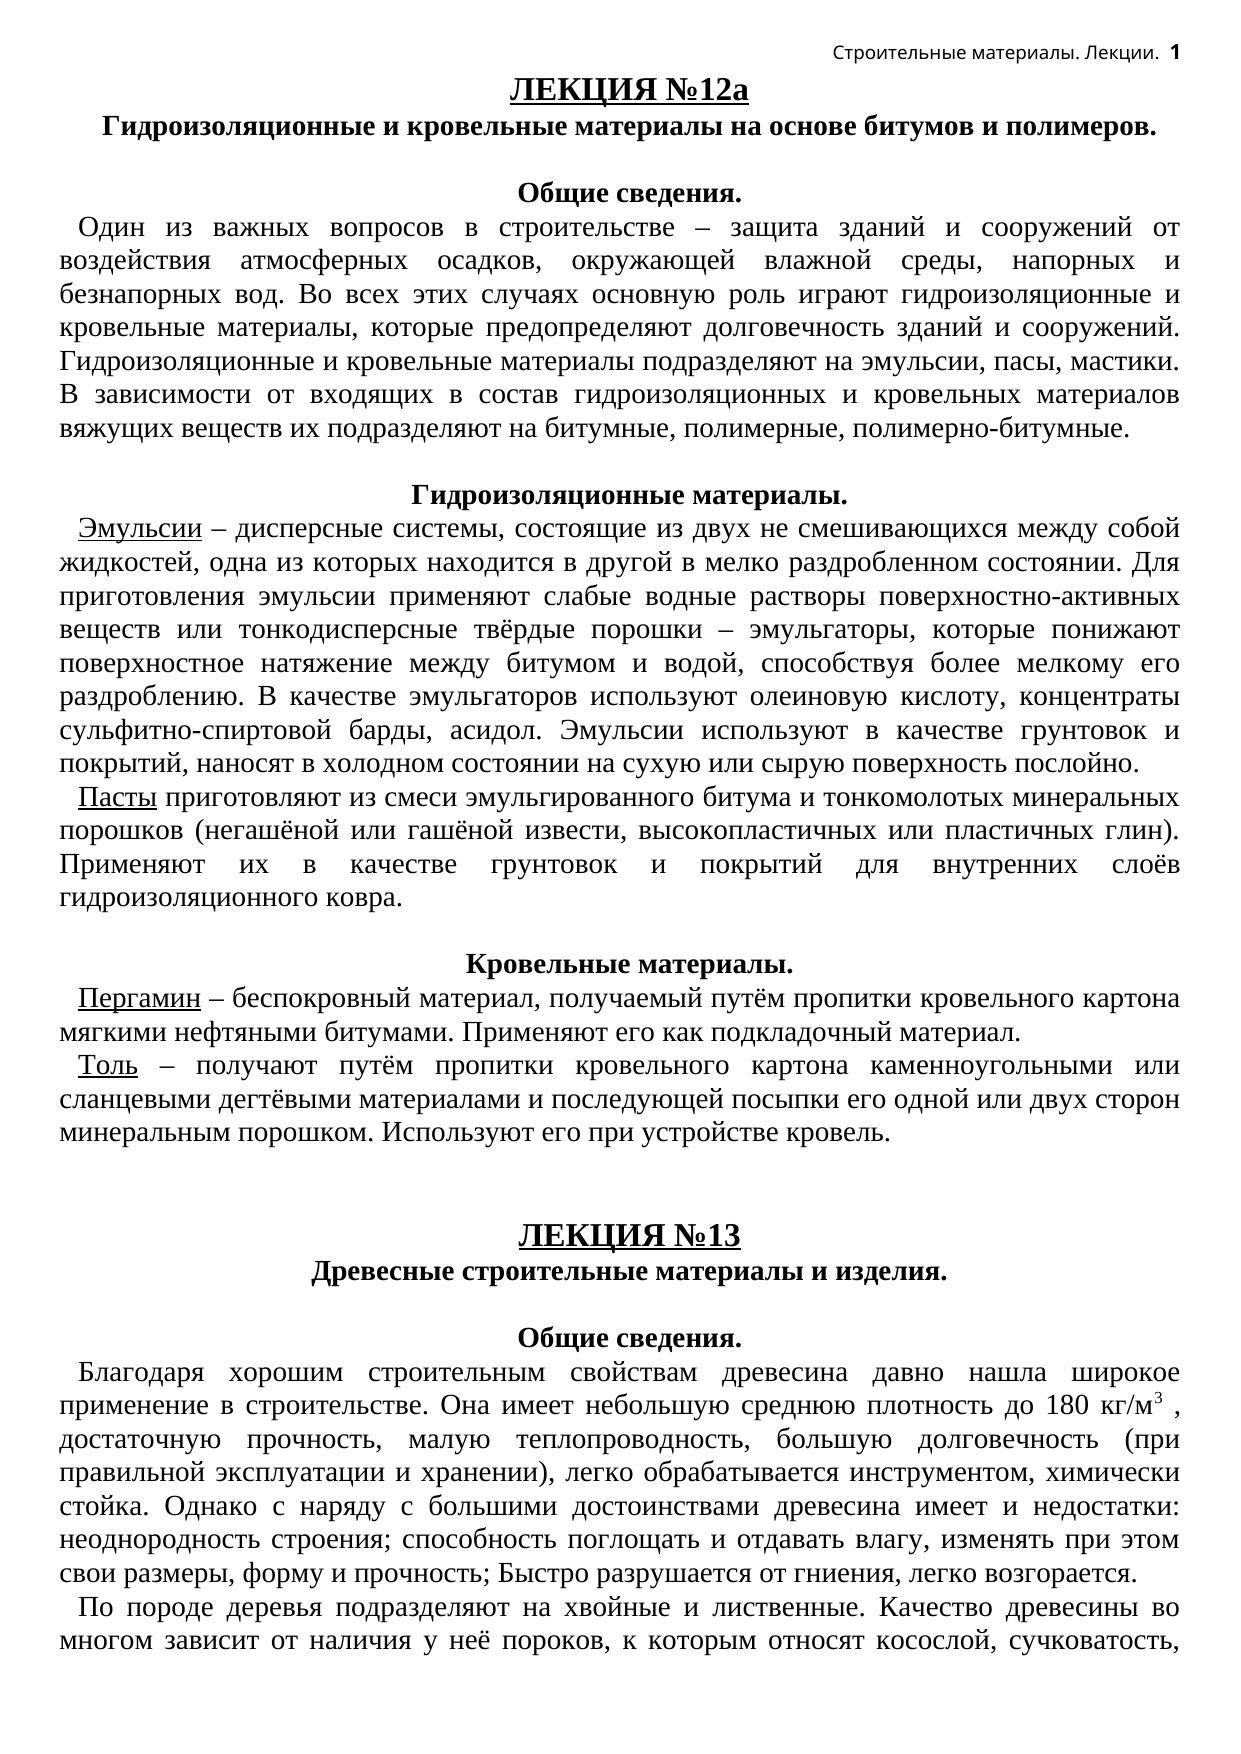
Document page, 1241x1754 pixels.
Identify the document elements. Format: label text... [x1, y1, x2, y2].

text Гидроизоляционные материалы. [59, 477, 1181, 511]
text Толь – получают путём пропитки кровельного картона каменноугольными или сланцевыми дегтёвыми материалами и последующей посыпки его одной или двух сторон минеральным порошком. Используют его при устройстве кровель. [59, 1047, 1181, 1148]
text ЛЕКЦИЯ №12а [59, 70, 1181, 108]
text Эмульсии – дисперсные системы, состоящие из двух не смешивающихся между собой жидкостей, одна из которых находится в другой в мелко раздробленном состоянии. Для приготовления эмульсии применяют слабые водные растворы поверхностно-активных веществ или тонкодисперсные твёрдые порошки – эмульгаторы, которые понижают поверхностное натяжение между битумом и водой, способствуя более мелкому его раздроблению. В качестве эмульгаторов используют олеиновую кислоту, концентраты сульфитно-спиртовой барды, асидол. Эмульсии используют в качестве грунтовок и покрытий, наносят в холодном состоянии на сухую или сырую поверхность послойно. [59, 511, 1181, 779]
text ЛЕКЦИЯ №13 [59, 1215, 1181, 1253]
text Пергамин – беспокровный материал, получаемый путём пропитки кровельного картона мягкими нефтяными битумами. Применяют его как подкладочный материал. [59, 980, 1181, 1047]
text Пасты приготовляют из смеси эмульгированного битума и тонкомолотых минеральных порошков (негашёной или гашёной извести, высокопластичных или пластичных глин). Применяют их в качестве грунтовок и покрытий для внутренних слоёв гидроизоляционного ковра. [59, 779, 1181, 913]
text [59, 1589, 1181, 1656]
text Кровельные материалы. [59, 947, 1181, 980]
text Один из важных вопросов в строительстве – защита зданий и сооружений от воздействия атмосферных осадков, окружающей влажной среды, напорных и безнапорных вод. Во всех этих случаях основную роль играют гидроизоляционные и кровельные материалы, которые предопределяют долговечность зданий и сооружений. Гидроизоляционные и кровельные материалы подразделяют на эмульсии, пасы, мастики. В зависимости от входящих в состав гидроизоляционных и кровельных материалов вяжущих веществ их подразделяют на битумные, полимерные, полимерно-битумные. [59, 209, 1181, 443]
text Общие сведения. [59, 1320, 1181, 1354]
text Общие сведения. [59, 175, 1181, 209]
text Благодаря хорошим строительным свойствам древесина давно нашла широкое применение в строительстве. Она имеет небольшую среднюю плотность до 180 кг/м3 , достаточную прочность, малую теплопроводность, большую долговечность (при правильной эксплуатации и хранении), легко обрабатывается инструментом, химически стойка. Однако с наряду с большими достоинствами древесина имеет и недостатки: неоднородность строения; способность поглощать и отдавать влагу, изменять при этом свои размеры, форму и прочность; Быстро разрушается от гниения, легко возгорается. [59, 1354, 1181, 1589]
text Гидроизоляционные и кровельные материалы на основе битумов и полимеров. [59, 108, 1181, 142]
text Древесные строительные материалы и изделия. [59, 1253, 1181, 1287]
